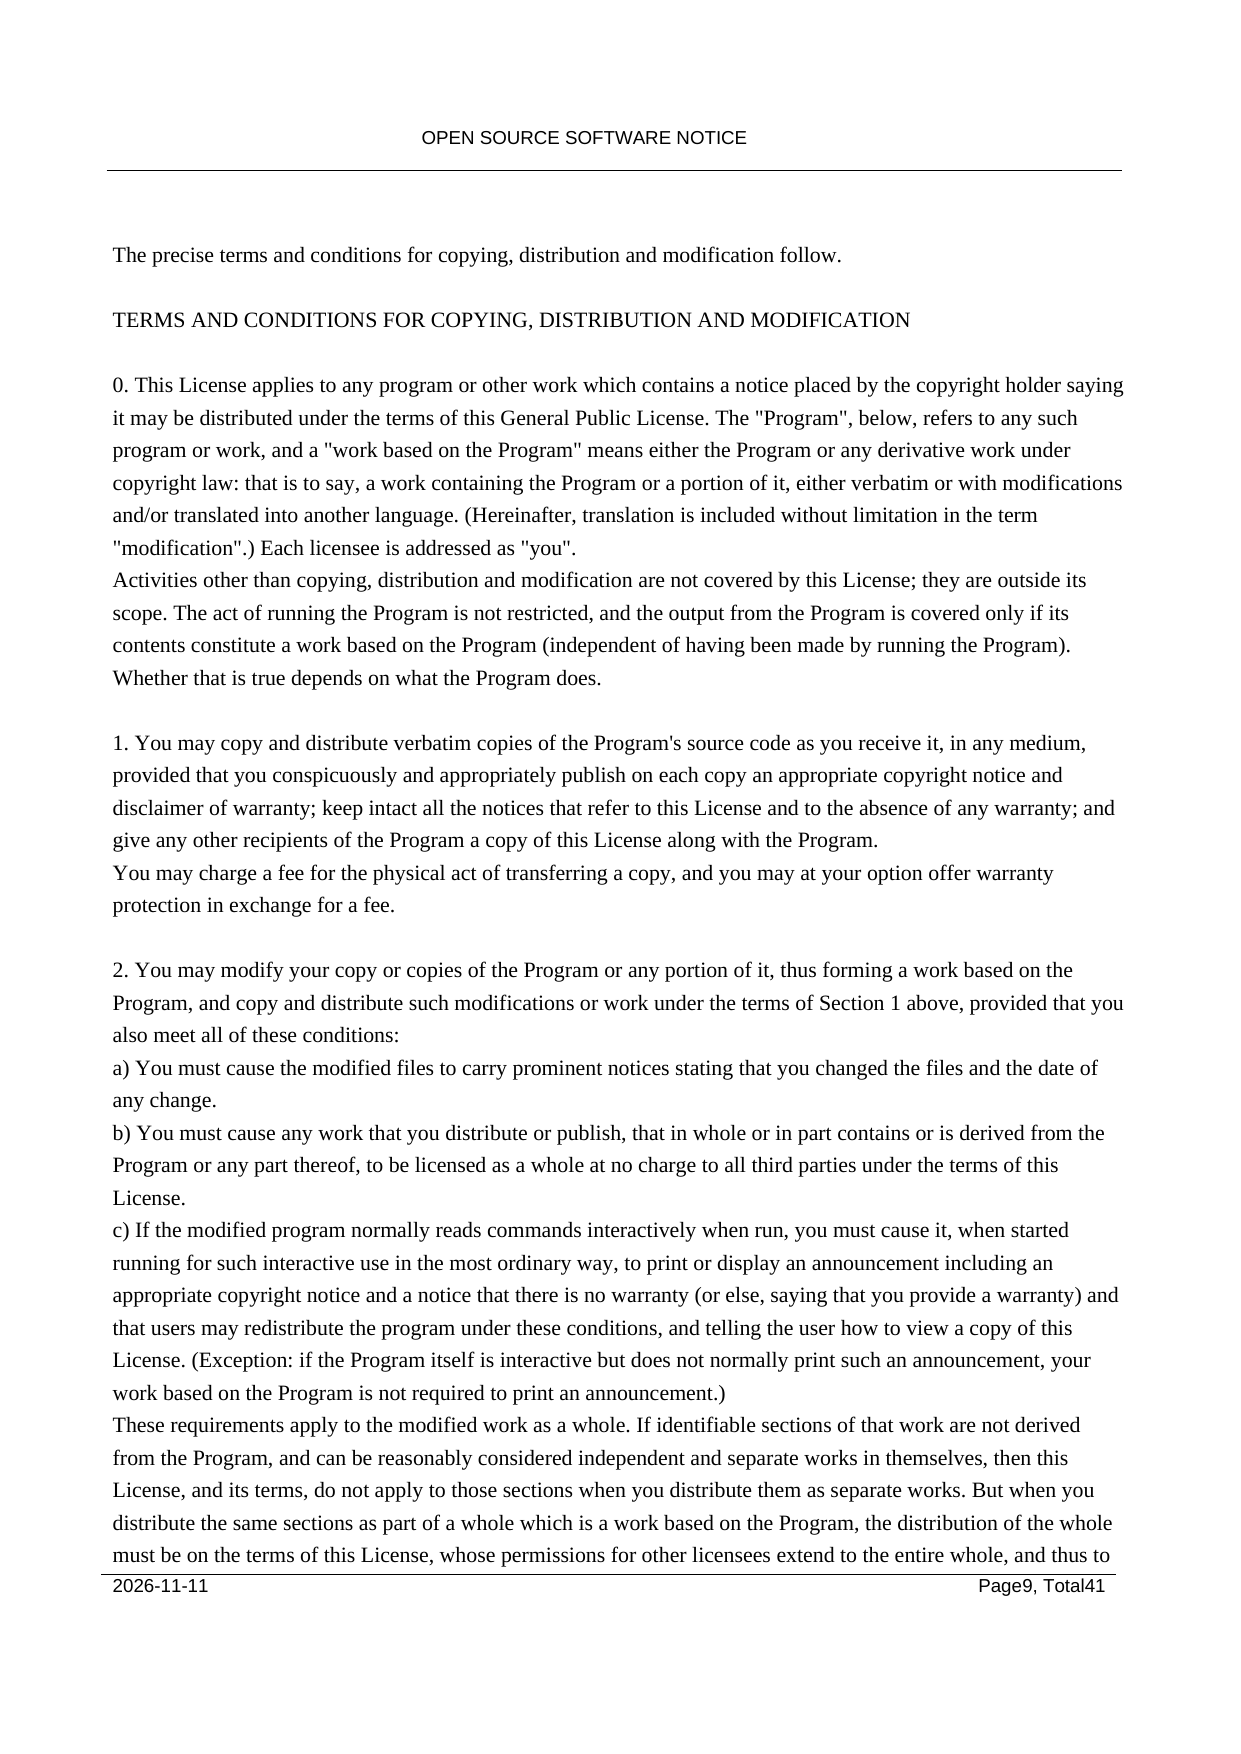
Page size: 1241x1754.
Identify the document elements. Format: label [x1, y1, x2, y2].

text [112, 206, 1128, 1571]
